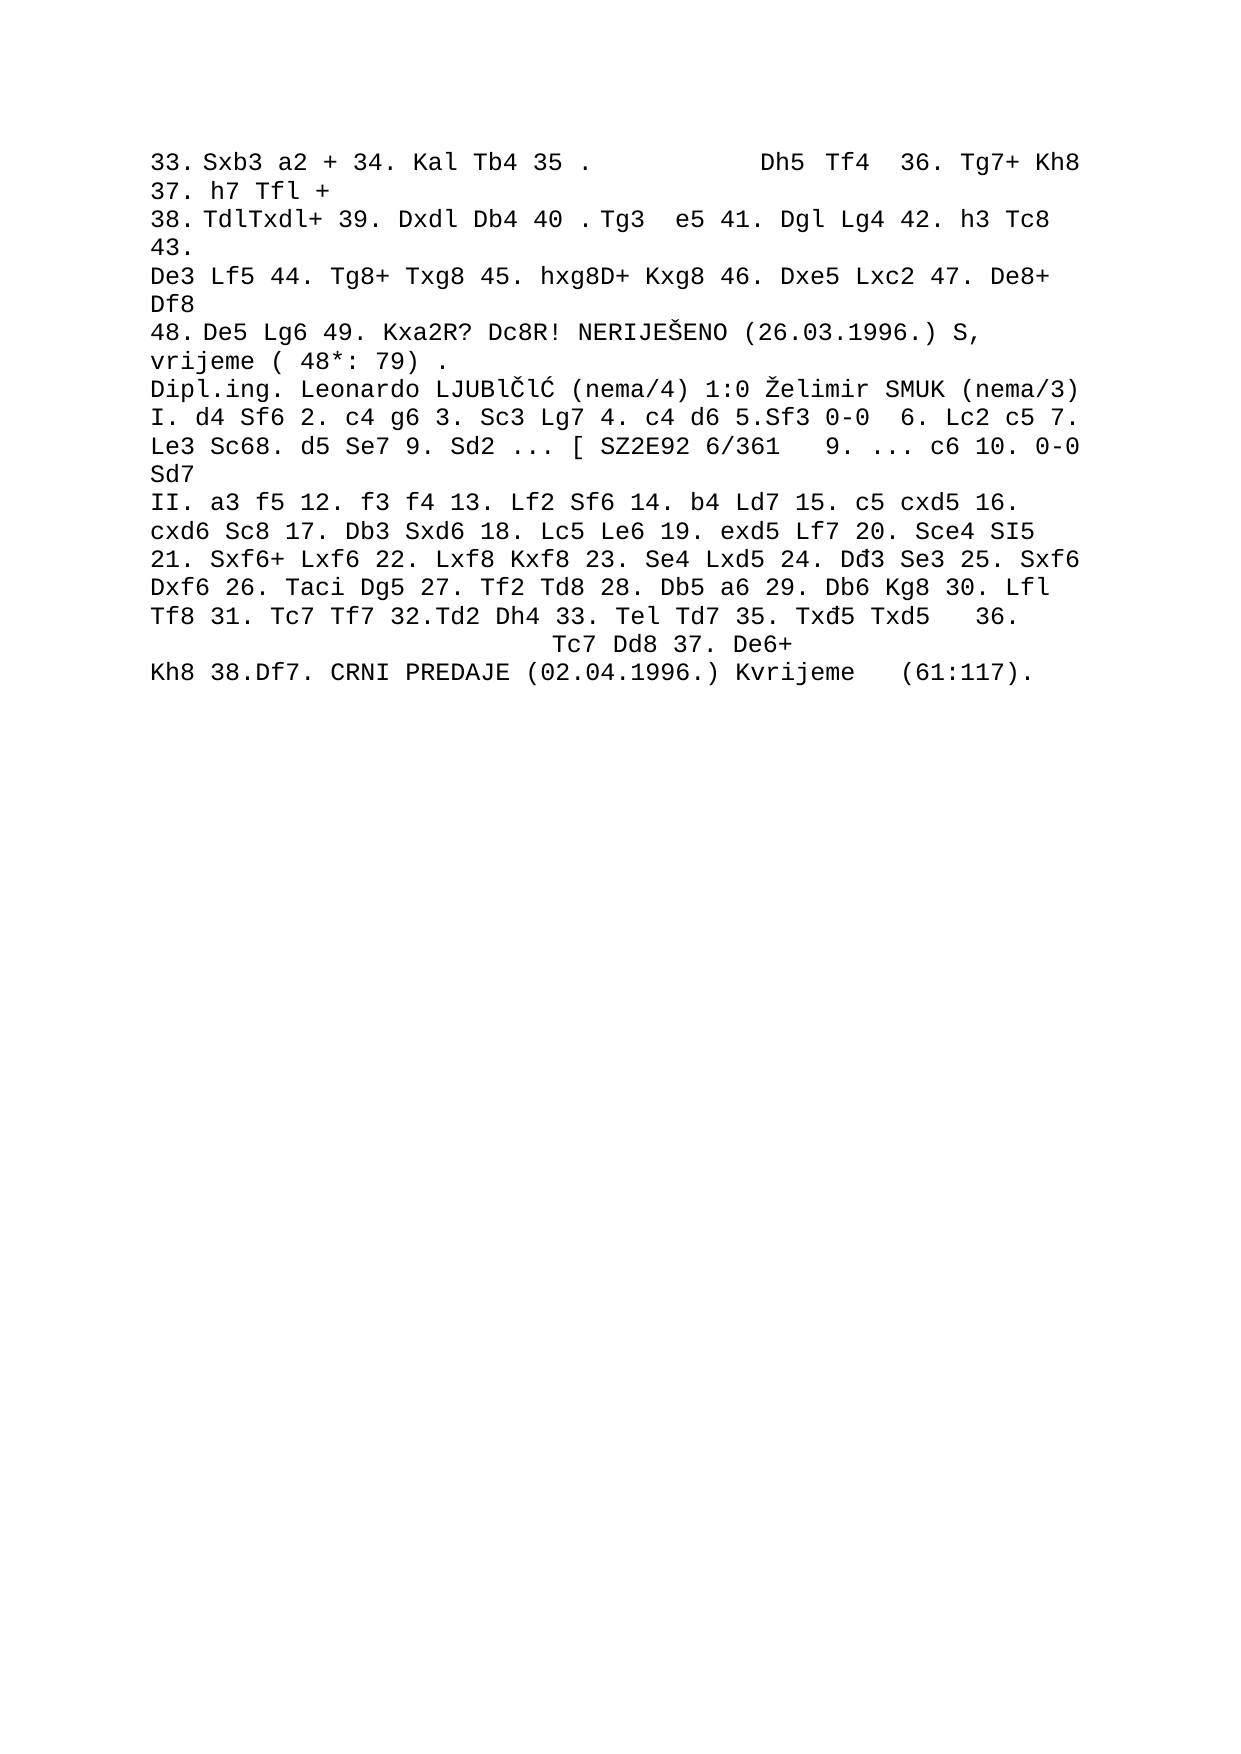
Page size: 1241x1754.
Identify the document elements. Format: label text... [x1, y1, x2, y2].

text II. a3 f5 12. f3 f4 13. Lf2 Sf6 14. b4 Ld7 15. c5 cxd5 16. cxd6 Sc8 17. Db3 Sxd6 18. Lc5 Le6 19. exd5 Lf7 20. Sce4 SI5 21. Sxf6+ Lxf6 22. Lxf8 Kxf8 23. Se4 Lxd5 24. Dđ3 Se3 25. Sxf6 Dxf6 26. Taci Dg5 27. Tf2 Td8 28. Db5 a6 29. Db6 Kg8 30. Lfl Tf8 31. Tc7 Tf7 32. Td2 Dh4 33. Tel Td7 35. Txđ5 Txd5 36. Tc7 Dd8 37. De6+ [150, 490, 1090, 660]
text 33. Sxb3 a2 + 34. Kal Tb4 35 . Dh5 Tf4 36. Tg7+ Kh8 37. h7 Tfl + [150, 150, 1090, 207]
text 48. De5 Lg6 49. Kxa2R? Dc8R! NERIJEŠENO (26.03.1996.) S, vrijeme ( 48*: 79) . [150, 320, 1090, 377]
text 38. Tdl Txdl+ 39. Dxdl Db4 40 . Tg3 e5 41. Dgl Lg4 42. h3 Tc8 43. [150, 207, 1090, 263]
text De3 Lf5 44. Tg8+ Txg8 45. hxg8D+ Kxg8 46. Dxe5 Lxc2 47. De8+ Df8 [150, 263, 1090, 320]
text Kh8 38. Df7. CRNI PREDAJE (02.04.1996.) K vrijeme (61:117). [150, 660, 1090, 688]
text Le3 Sc6 8. d5 Se7 9. Sd2 ... [ SZ2E92 6/361 9. ... c6 10. 0-0 Sd7 [150, 433, 1090, 490]
text I. d4 Sf6 2. c4 g6 3. Sc3 Lg7 4. c4 d6 5. Sf3 0-0 6. Lc2 c5 7. [150, 405, 1090, 433]
text Dipl.ing. Leonardo LJUBlČlĆ (nema/4) 1:0 Želimir SMUK (nema/3) [150, 377, 1090, 405]
